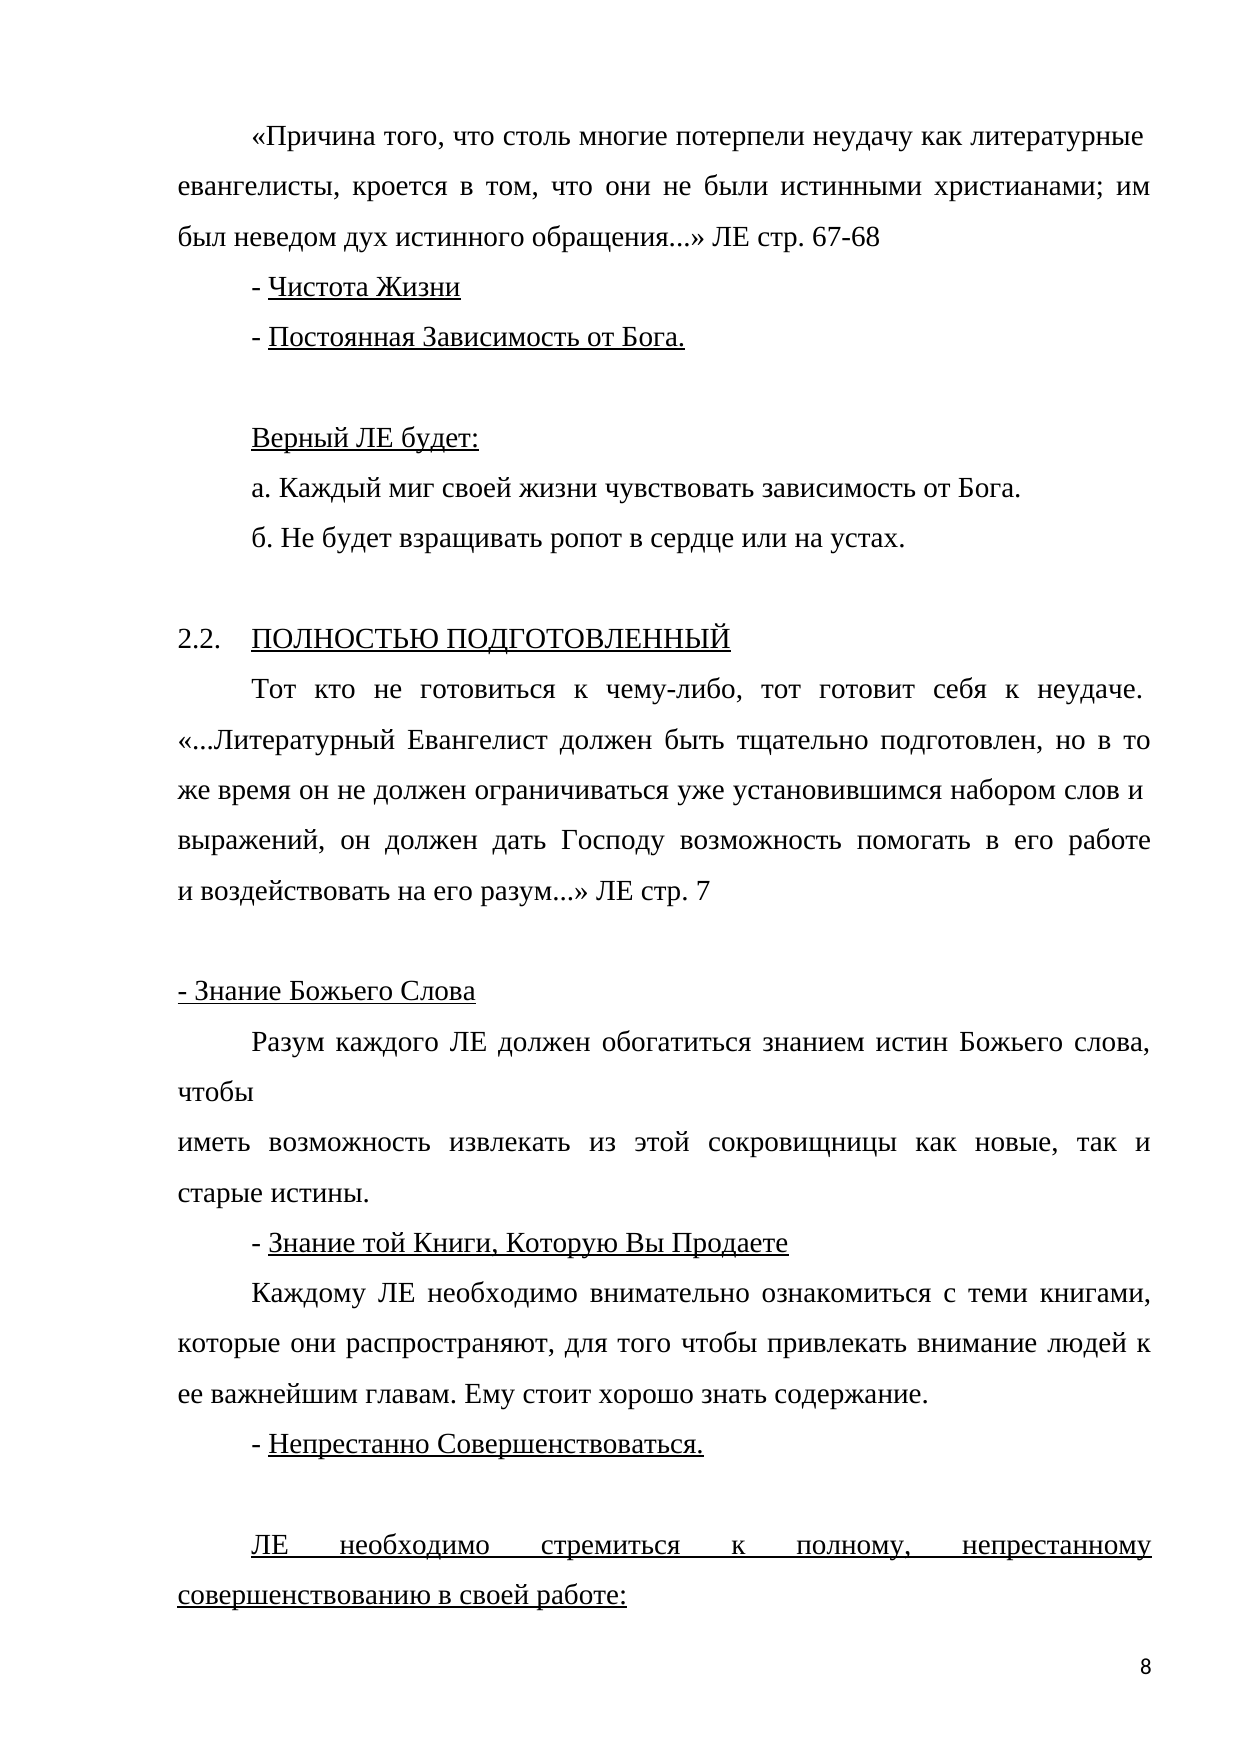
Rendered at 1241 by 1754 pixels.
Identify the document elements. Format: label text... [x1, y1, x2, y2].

text - Постоянная Зависимость от Бога. [177, 319, 1152, 353]
text Верный ЛЕ будет: [177, 420, 1152, 453]
text б. Не будет взращивать ропот в сердце или на устах. [177, 521, 1152, 554]
text а. Каждый миг своей жизни чувствовать зависимость от Бога. [177, 470, 1152, 504]
text Разум каждого ЛЕ должен обогатиться знанием истин Божьего слова, чтобы иметь возможность извлекать из этой сокровищницы как новые, так и старые истины. [177, 1024, 1152, 1208]
text «Причина того, что столь многие потерпели неудачу как литературные евангелисты, кроется в том, что они не были истинными христианами; им был неведом дух истинного обращения...» ЛЕ стр. 67-68 [177, 118, 1152, 252]
text - Знание Божьего Слова [177, 923, 1152, 1007]
text Тот кто не готовиться к чему-либо, тот готовит себя к неудаче. «...Литературный Евангелист должен быть тщательно подготовлен, но в то же время он не должен ограничиваться уже установившимся набором слов и выражений, он должен дать Господу возможность помогать в его работе и воздействовать на его разум...» ЛЕ стр. 7 [177, 672, 1152, 906]
text - Чистота Жизни [177, 269, 1152, 303]
text ЛЕ необходимо стремиться к полному, непрестанному совершенствованию в своей работе: [177, 1527, 1152, 1611]
text Каждому ЛЕ необходимо внимательно ознакомиться с теми книгами, которые они распространяют, для того чтобы привлекать внимание людей к ее важнейшим главам. Ему стоит хорошо знать содержание. [177, 1275, 1152, 1409]
text - Непрестанно Совершенствоваться. [177, 1426, 1152, 1460]
list ПОЛНОСТЬЮ ПОДГОТОВЛЕННЫЙ [177, 621, 1152, 655]
text - Знание той Книги, Которую Вы Продаете [177, 1225, 1152, 1258]
